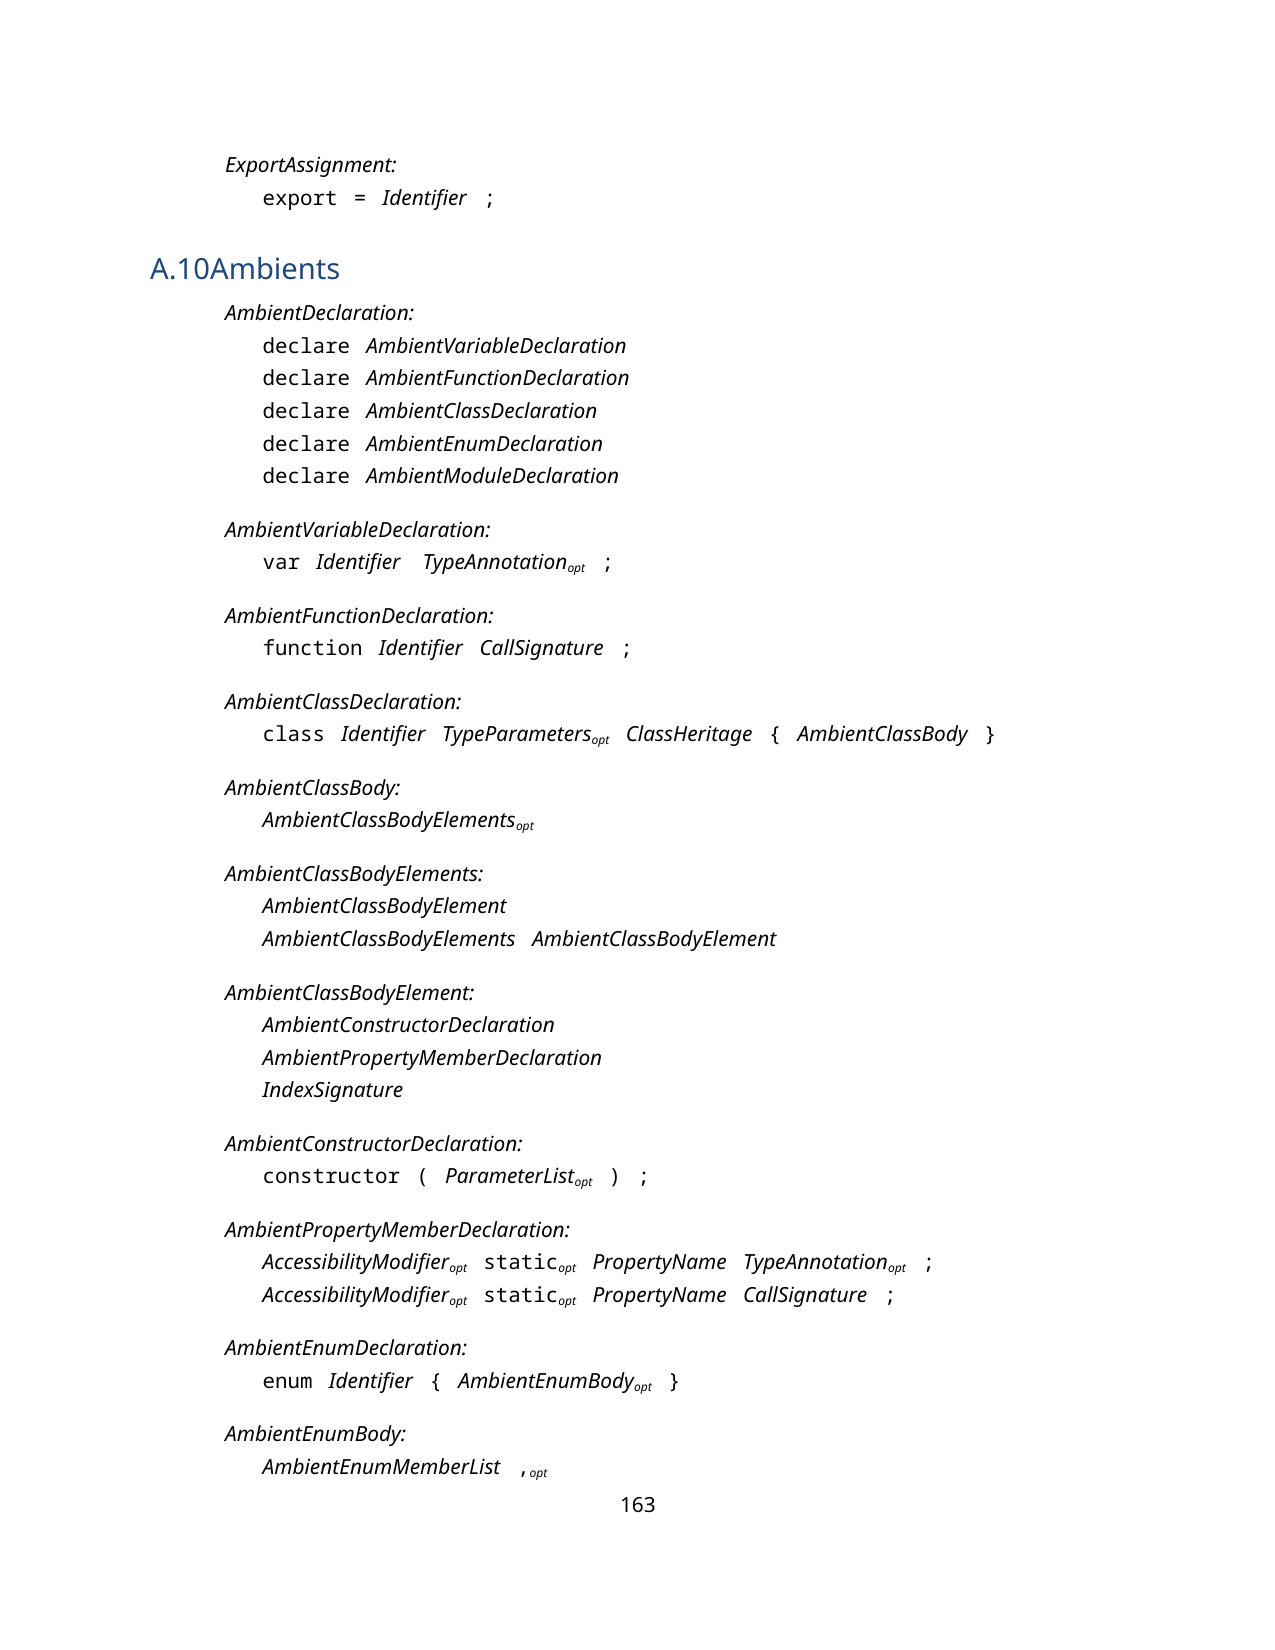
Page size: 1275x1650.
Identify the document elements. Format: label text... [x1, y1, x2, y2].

text AmbientDeclaration: declare AmbientVariableDeclaration declare AmbientFunctionDeclaration declare AmbientClassDeclaration declare AmbientEnumDeclaration declare AmbientModuleDeclaration [225, 298, 1125, 490]
text AmbientClassBody: AmbientClassBodyElementsopt [225, 773, 1125, 834]
text AmbientConstructorDeclaration: constructor ( ParameterListopt ) ; [225, 1129, 1125, 1190]
text ExportAssignment: export = Identifier ; [225, 150, 1125, 211]
text AmbientClassDeclaration: class Identifier TypeParametersopt ClassHeritage { AmbientClassBody } [225, 687, 1125, 748]
text AmbientPropertyMemberDeclaration: AccessibilityModifieropt staticopt PropertyName TypeAnnotationopt ; AccessibilityModifieropt staticopt PropertyName CallSignature ; [225, 1215, 1125, 1308]
text Ambients [150, 248, 1125, 288]
text AmbientEnumBody: AmbientEnumMemberList ,opt [225, 1419, 1125, 1481]
text AmbientClassBodyElement: AmbientConstructorDeclaration AmbientPropertyMemberDeclaration IndexSignature [225, 978, 1125, 1104]
text AmbientClassBodyElements: AmbientClassBodyElement AmbientClassBodyElements AmbientClassBodyElement [225, 859, 1125, 953]
text AmbientVariableDeclaration: var Identifier TypeAnnotationopt ; [225, 515, 1125, 576]
text AmbientFunctionDeclaration: function Identifier CallSignature ; [225, 601, 1125, 662]
text AmbientEnumDeclaration: enum Identifier { AmbientEnumBodyopt } [225, 1333, 1125, 1394]
